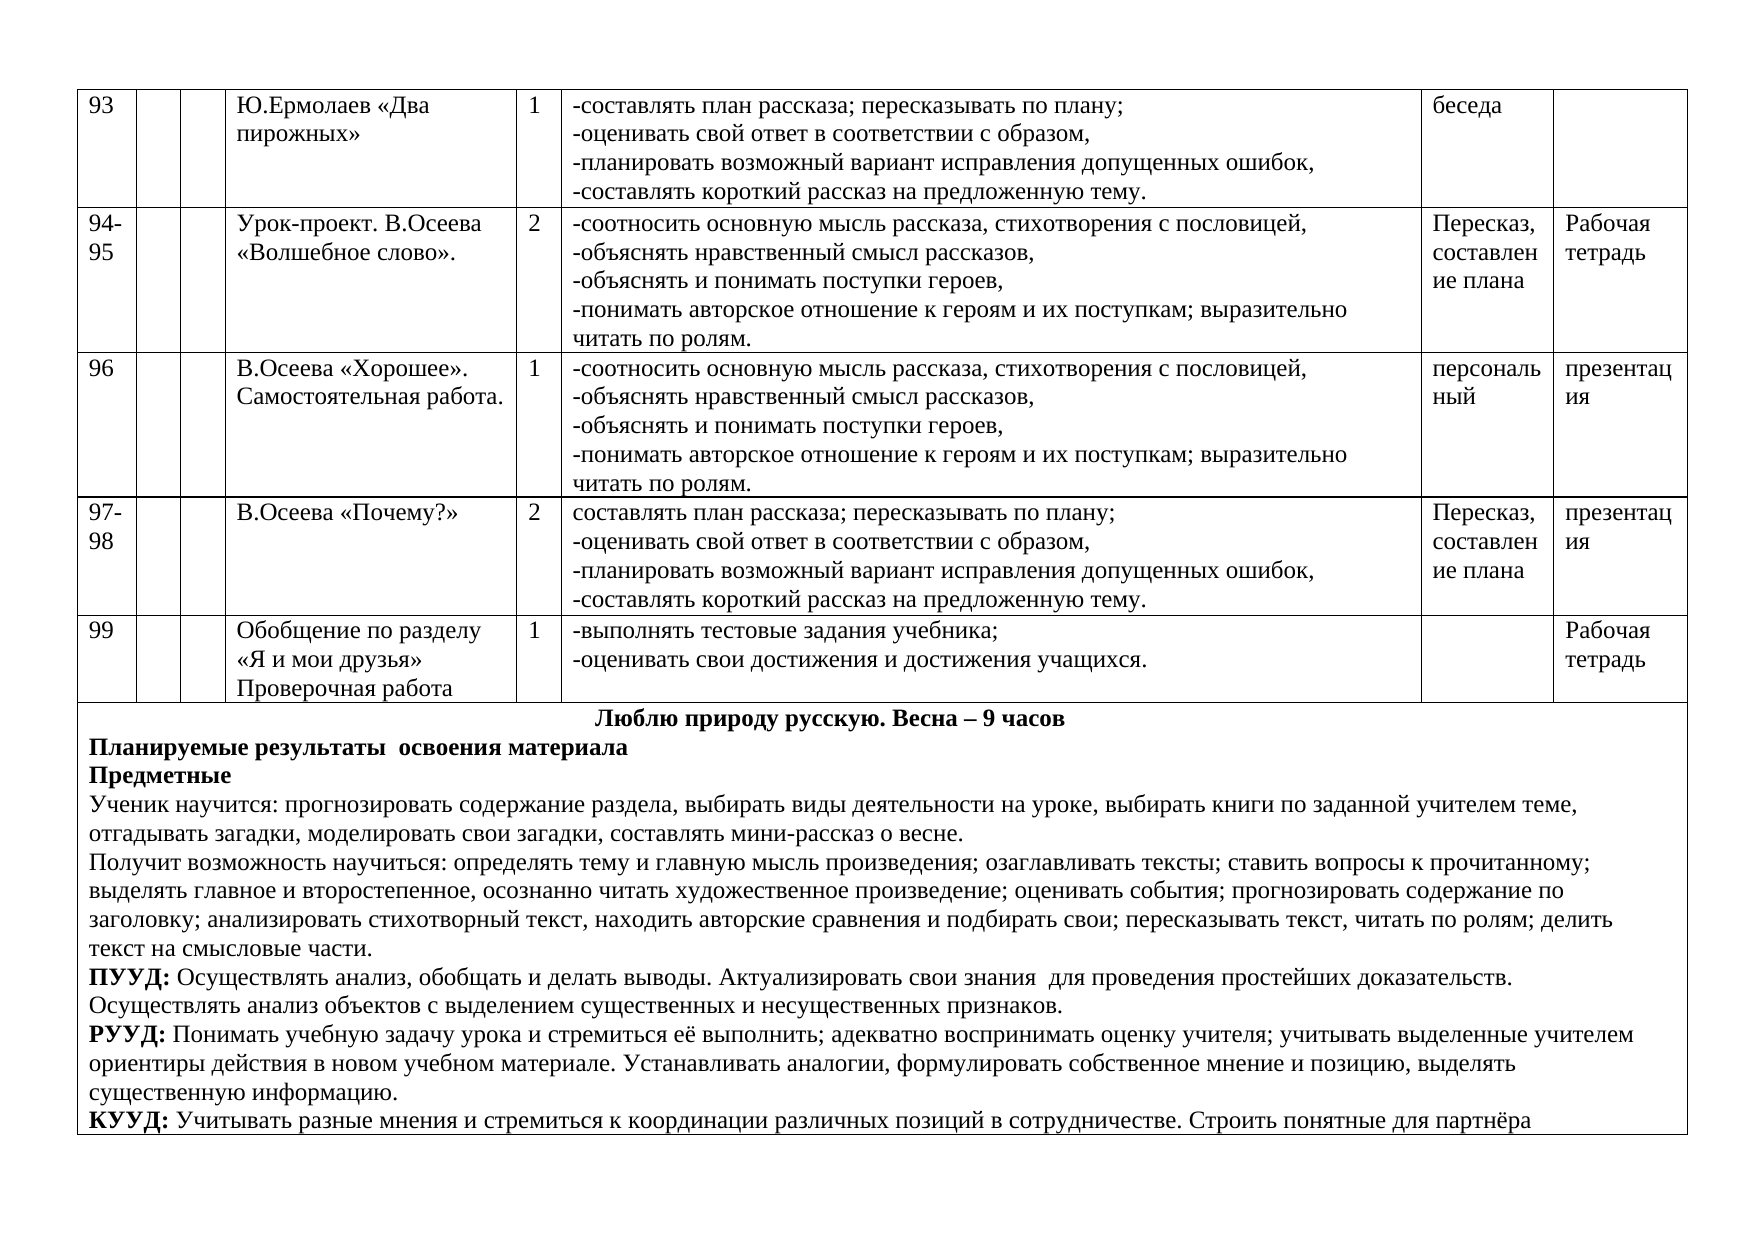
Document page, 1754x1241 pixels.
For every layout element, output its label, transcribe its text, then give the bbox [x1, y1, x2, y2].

table_cell [181, 90, 225, 207]
table_cell [181, 616, 225, 702]
table_cell В.Осеева «Хорошее». Самостоятельная работа. [226, 353, 516, 496]
table_cell персональный [1422, 353, 1553, 496]
table_cell -составлять план рассказа; пересказывать по плану; -оценивать свой ответ в соответствии с образом, -планировать возможный вариант исправления допущенных ошибок, -составлять короткий рассказ на предложенную тему. [562, 90, 1421, 207]
table_cell презентация [1554, 353, 1687, 496]
table_cell 96 [78, 353, 136, 496]
table_cell Ю.Ермолаев «Два пирожных» [226, 90, 516, 207]
table_cell 99 [78, 616, 136, 702]
table_cell [137, 208, 180, 352]
table_cell [181, 498, 225, 614]
table_cell Пересказ, составление плана [1422, 208, 1553, 352]
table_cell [78, 703, 1687, 1134]
table_cell 97-98 [78, 498, 136, 614]
table_cell 1 [517, 353, 561, 496]
table_cell Урок-проект. В.Осеева «Волшебное слово». [226, 208, 516, 352]
table_cell 93 [78, 90, 136, 207]
table_cell [1422, 616, 1553, 702]
table_cell [1554, 90, 1687, 207]
table_cell 94-95 [78, 208, 136, 352]
table_cell [181, 353, 225, 496]
table_cell презентация [1554, 498, 1687, 614]
table_cell [137, 498, 180, 614]
table_cell 2 [517, 498, 561, 614]
table_cell -выполнять тестовые задания учебника; -оценивать свои достижения и достижения учащихся. [562, 616, 1421, 702]
table_cell [137, 90, 180, 207]
table_cell составлять план рассказа; пересказывать по плану; -оценивать свой ответ в соответствии с образом, -планировать возможный вариант исправления допущенных ошибок, -составлять короткий рассказ на предложенную тему. [562, 498, 1421, 614]
table_cell Рабочая тетрадь [1554, 616, 1687, 702]
table_cell беседа [1422, 90, 1553, 207]
table_cell [137, 353, 180, 496]
table_cell [181, 208, 225, 352]
table_cell [137, 616, 180, 702]
table_cell Пересказ, составление плана [1422, 498, 1553, 614]
table_cell Обобщение по разделу «Я и мои друзья» Проверочная работа [226, 616, 516, 702]
table_cell 1 [517, 90, 561, 207]
table_cell В.Осеева «Почему?» [226, 498, 516, 614]
table_cell Рабочая тетрадь [1554, 208, 1687, 352]
table_cell 2 [517, 208, 561, 352]
table_cell 1 [517, 616, 561, 702]
